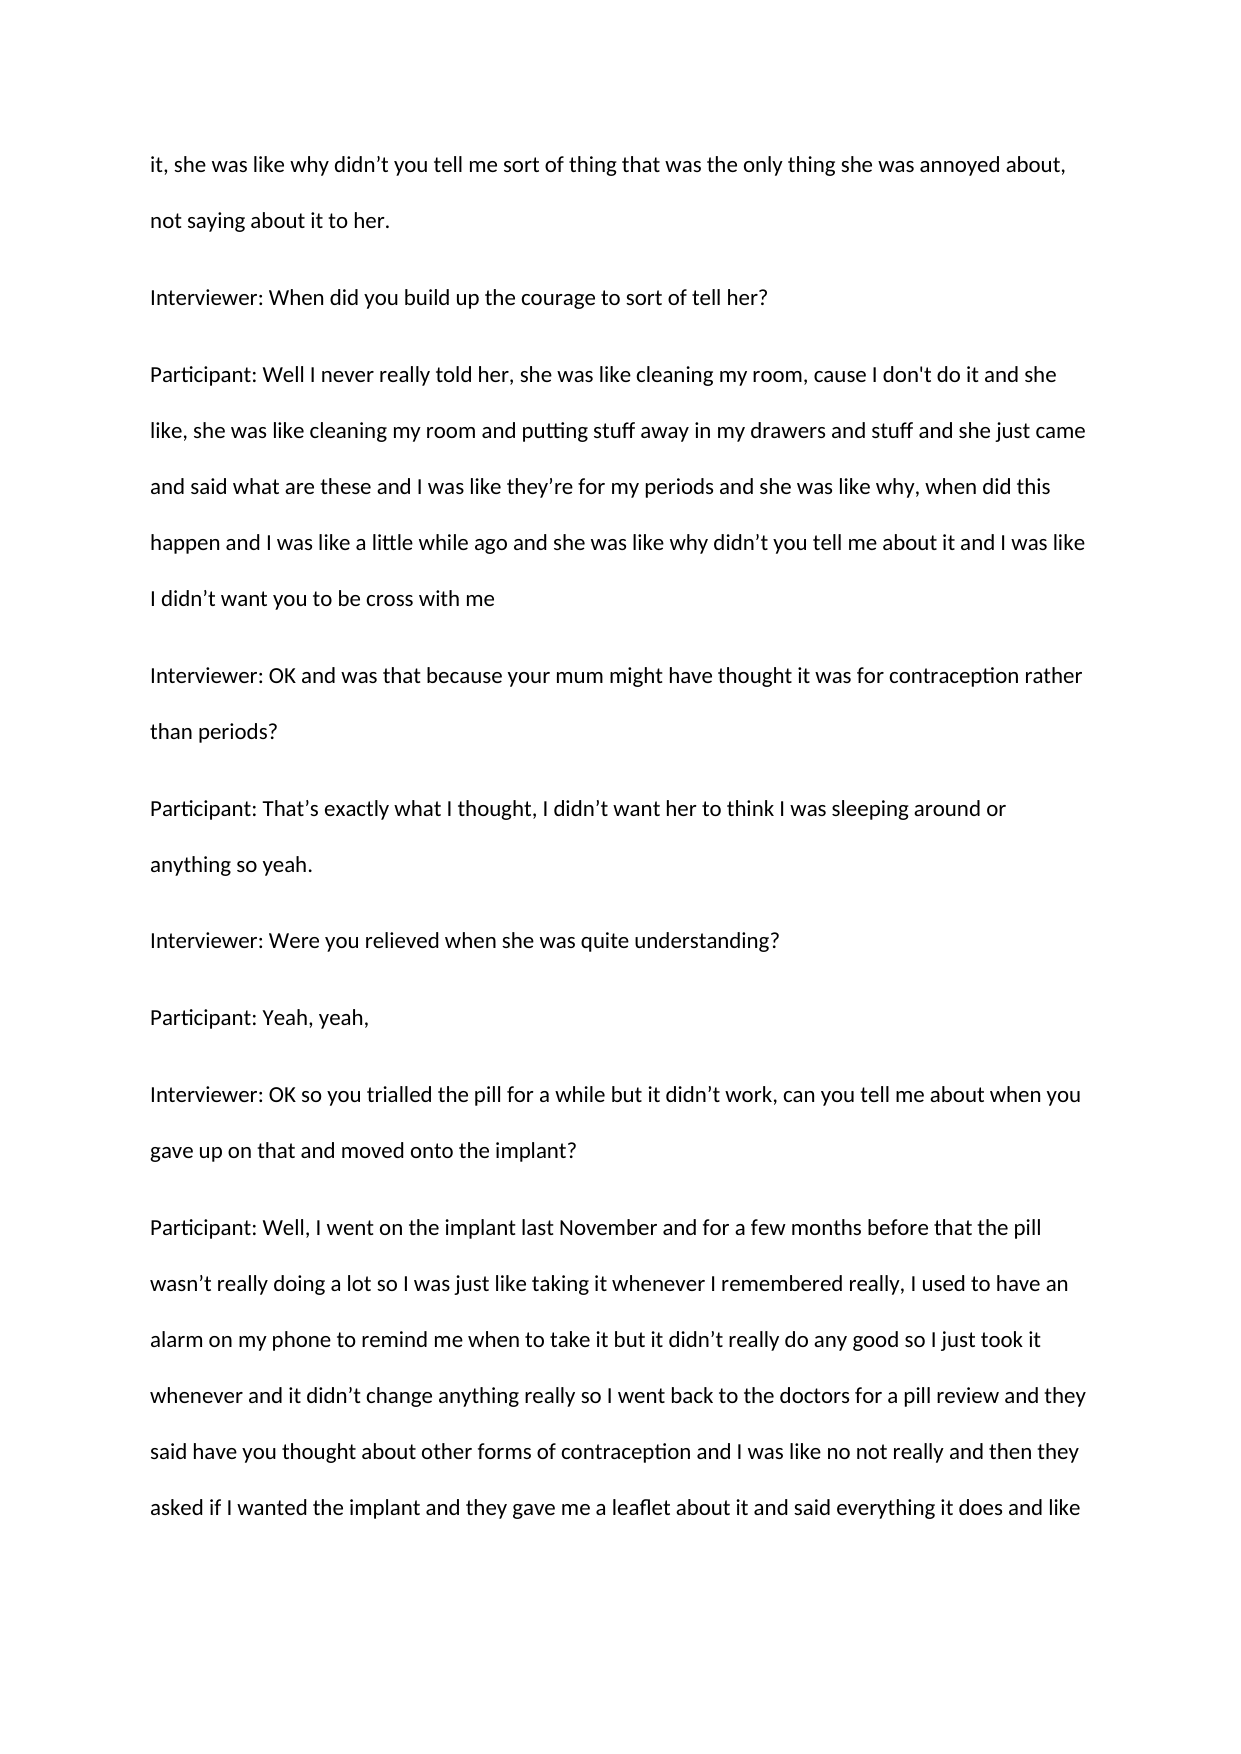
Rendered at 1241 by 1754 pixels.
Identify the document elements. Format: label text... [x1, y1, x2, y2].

text Participant: Yeah, yeah, [150, 1003, 1090, 1032]
text Interviewer: OK so you trialled the pill for a while but it didn’t work, can you tell me about when you gave up on that and moved onto the implant? [150, 1080, 1090, 1164]
text Interviewer: Were you relieved when she was quite understanding? [150, 927, 1090, 955]
text Participant: That’s exactly what I thought, I didn’t want her to think I was sleeping around or anything so yeah. [150, 794, 1090, 878]
text Interviewer: OK and was that because your mum might have thought it was for contraception rather than periods? [150, 661, 1090, 745]
text Interviewer: When did you build up the courage to sort of tell her? [150, 283, 1090, 311]
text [150, 150, 1090, 234]
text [150, 1213, 1090, 1522]
text Participant: Well I never really told her, she was like cleaning my room, cause I don't do it and she like, she was like cleaning my room and putting stuff away in my drawers and stuff and she just came and said what are these and I was like they’re for my periods and she was like why, when did this happen and I was like a little while ago and she was like why didn’t you tell me about it and I was like I didn’t want you to be cross with me [150, 360, 1090, 612]
